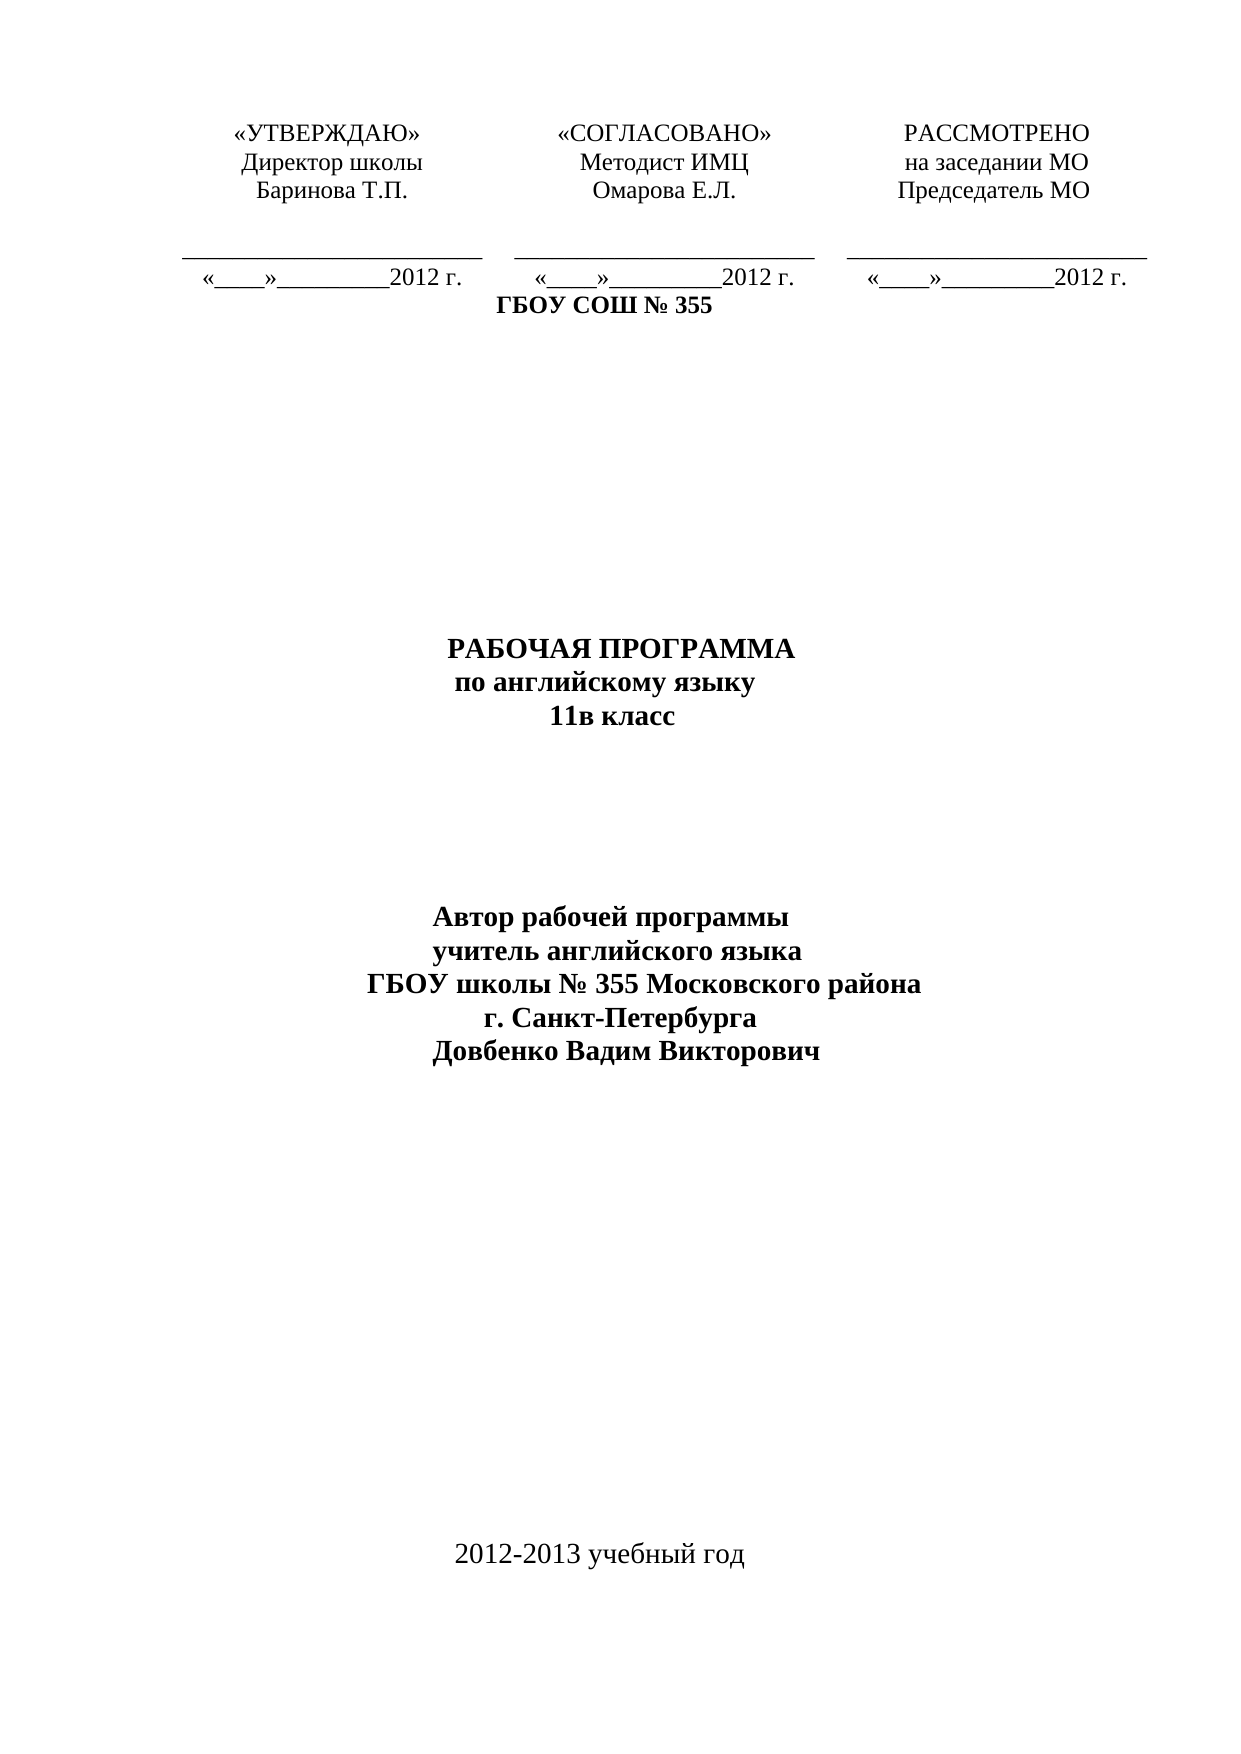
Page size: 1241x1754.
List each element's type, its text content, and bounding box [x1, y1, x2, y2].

table_header РАССМОТРЕНО на заседании МО Председатель МО ________________________ «____»_________2012 г. [831, 118, 1163, 291]
text г. Санкт-Петербурга [177, 1000, 1152, 1033]
table_header «СОГЛАСОВАНО» Методист ИМЦ Омарова Е.Л. ________________________ «____»_________2012 г. [498, 118, 831, 291]
text 2012-2013 учебный год [177, 1536, 1152, 1570]
text 11в класс [177, 698, 1152, 731]
text Довбенко Вадим Викторович [177, 1033, 1152, 1067]
text учитель английского языка [177, 933, 1152, 966]
text Автор рабочей программы [177, 899, 1152, 933]
text ГБОУ СОШ № 355 [177, 291, 1152, 319]
table_header «УТВЕРЖДАЮ» Директор школы Баринова Т.П. ________________________ «____»_________2012 г. [166, 118, 498, 291]
text ГБОУ школы № 355 Московского района [177, 966, 1152, 1000]
text РАБОЧАЯ ПРОГРАММА [177, 631, 1152, 664]
text по английскому языку [177, 664, 1152, 698]
